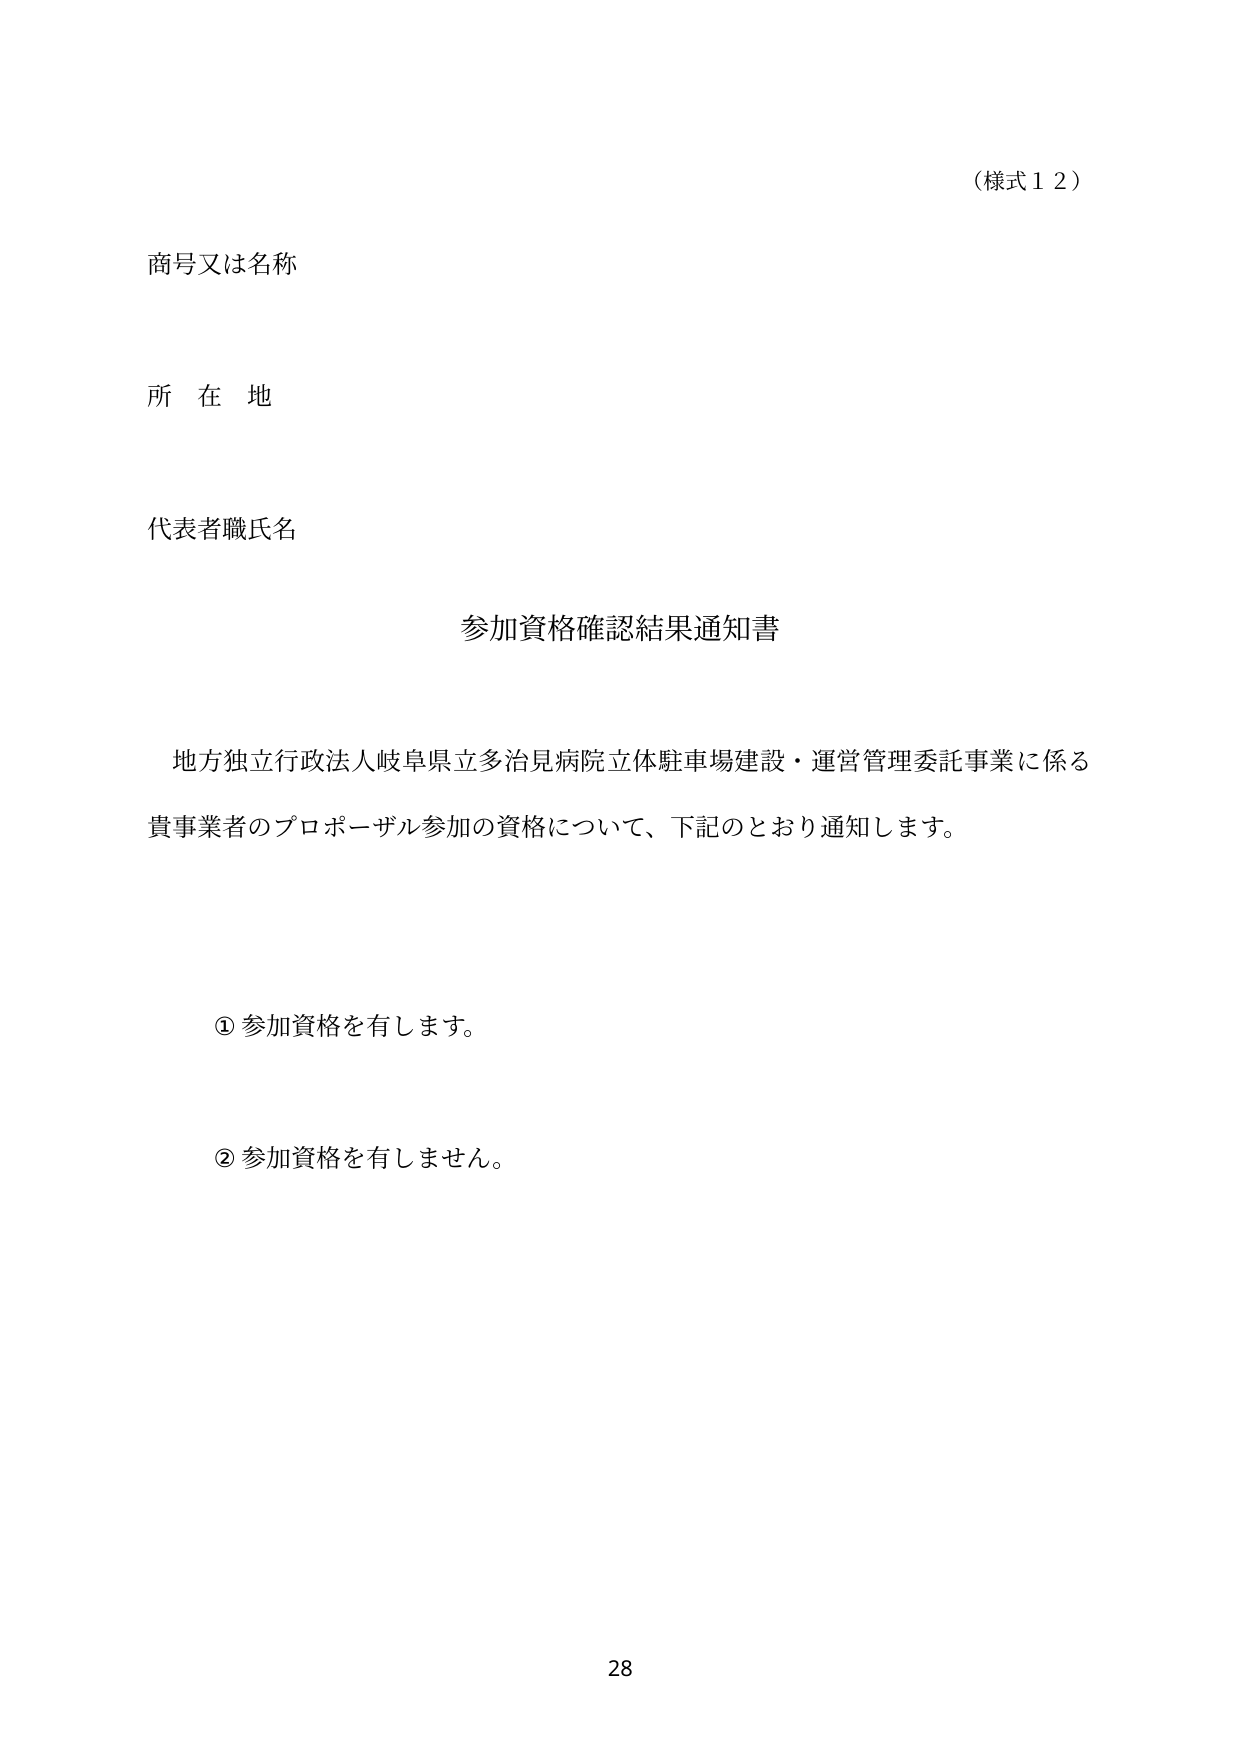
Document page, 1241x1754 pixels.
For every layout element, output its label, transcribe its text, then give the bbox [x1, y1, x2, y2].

text 参加資格確認結果通知書 [148, 594, 1092, 660]
text 地方独立行政法人岐阜県立多治見病院立体駐車場建設・運営管理委託事業に係る貴事業者のプロポーザル参加の資格について、下記のとおり通知します。 [148, 726, 1092, 859]
text 商号又は名称 [148, 229, 1092, 296]
text （様式１２） [148, 163, 1092, 196]
text ①参加資格を有します。 [213, 991, 1092, 1057]
text 所 在 地 [148, 362, 1092, 428]
text ②参加資格を有しません。 [213, 1124, 1092, 1190]
text 代表者職氏名 [148, 494, 1092, 561]
